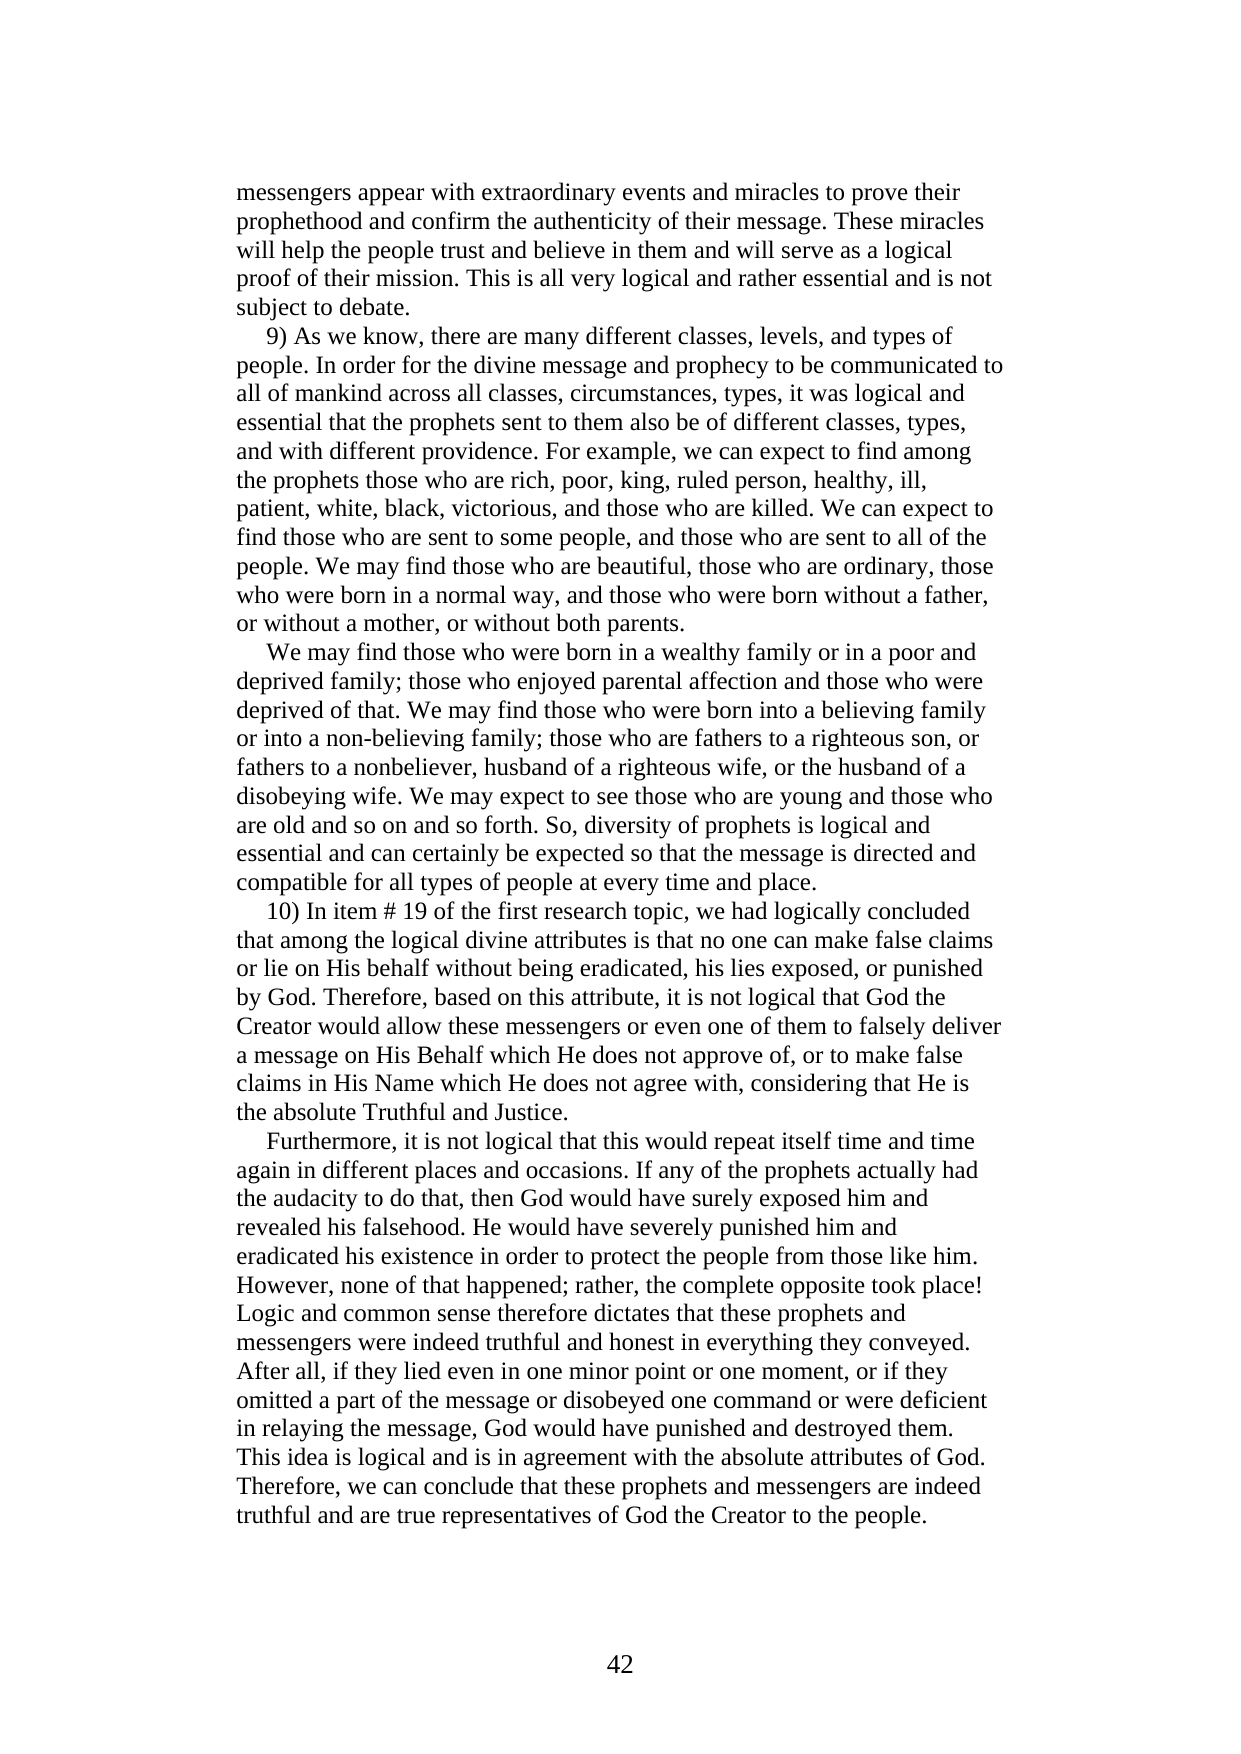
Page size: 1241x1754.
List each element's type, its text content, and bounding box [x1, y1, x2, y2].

text We may find those who were born in a wealthy family or in a poor and deprived family; those who enjoyed parental affection and those who were deprived of that. We may find those who were born into a believing family or into a non-believing family; those who are fathers to a righteous son, or fathers to a nonbeliever, husband of a righteous wife, or the husband of a disobeying wife. We may expect to see those who are young and those who are old and so on and so forth. So, diversity of prophets is logical and essential and can certainly be expected so that the message is directed and compatible for all types of people at every time and place. [236, 637, 1004, 896]
text 9) As we know, there are many different classes, levels, and types of people. In order for the divine message and prophecy to be communicated to all of mankind across all classes, circumstances, types, it was logical and essential that the prophets sent to them also be of different classes, types, and with different providence. For example, we can expect to find among the prophets those who are rich, poor, king, ruled person, healthy, ill, patient, white, black, victorious, and those who are killed. We can expect to find those who are sent to some people, and those who are sent to all of the people. We may find those who are beautiful, those who are ordinary, those who were born in a normal way, and those who were born without a father, or without a mother, or without both parents. [236, 321, 1004, 637]
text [236, 177, 1004, 321]
text 10) In item # 19 of the first research topic, we had logically concluded that among the logical divine attributes is that no one can make false claims or lie on His behalf without being eradicated, his lies exposed, or punished by God. Therefore, based on this attribute, it is not logical that God the Creator would allow these messengers or even one of them to falsely deliver a message on His Behalf which He does not approve of, or to make false claims in His Name which He does not agree with, considering that He is the absolute Truthful and Justice. [236, 896, 1004, 1126]
text Furthermore, it is not logical that this would repeat itself time and time again in different places and occasions. If any of the prophets actually had the audacity to do that, then God would have surely exposed him and revealed his falsehood. He would have severely punished him and eradicated his existence in order to protect the people from those like him. However, none of that happened; rather, the complete opposite took place! Logic and common sense therefore dictates that these prophets and messengers were indeed truthful and honest in everything they conveyed. After all, if they lied even in one minor point or one moment, or if they omitted a part of the message or disobeyed one command or were deficient in relaying the message, God would have punished and destroyed them. This idea is logical and is in agreement with the absolute attributes of God. Therefore, we can conclude that these prophets and messengers are indeed truthful and are true representatives of God the Creator to the people. [236, 1126, 1004, 1528]
